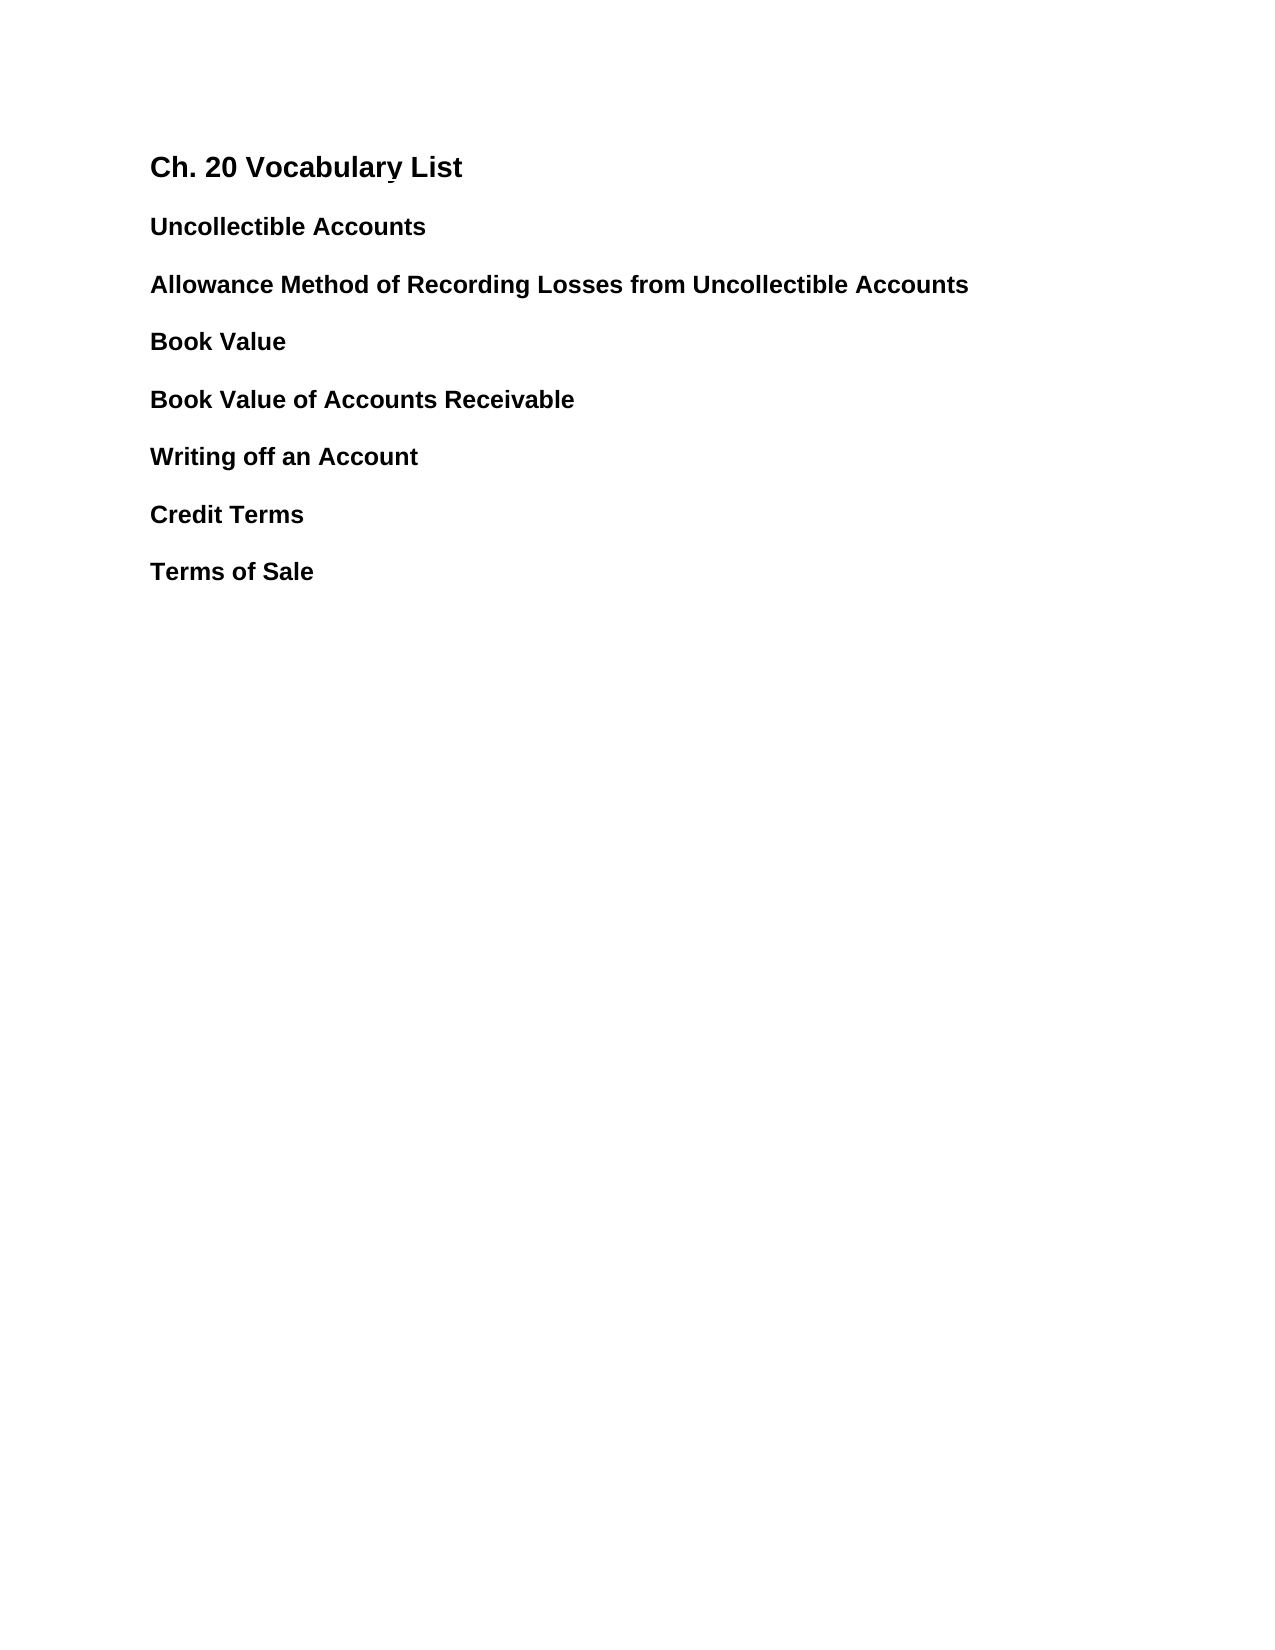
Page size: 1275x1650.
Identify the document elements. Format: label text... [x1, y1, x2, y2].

text Uncollectible Accounts [150, 212, 1125, 241]
text Writing off an Account [150, 442, 1125, 471]
text Terms of Sale [150, 557, 1125, 586]
text Credit Terms [150, 500, 1125, 528]
text Book Value [150, 327, 1125, 356]
text Book Value of Accounts Receivable [150, 385, 1125, 413]
text Ch. 20 Vocabulary List [150, 150, 1125, 183]
text Allowance Method of Recording Losses from Uncollectible Accounts [150, 270, 1125, 298]
